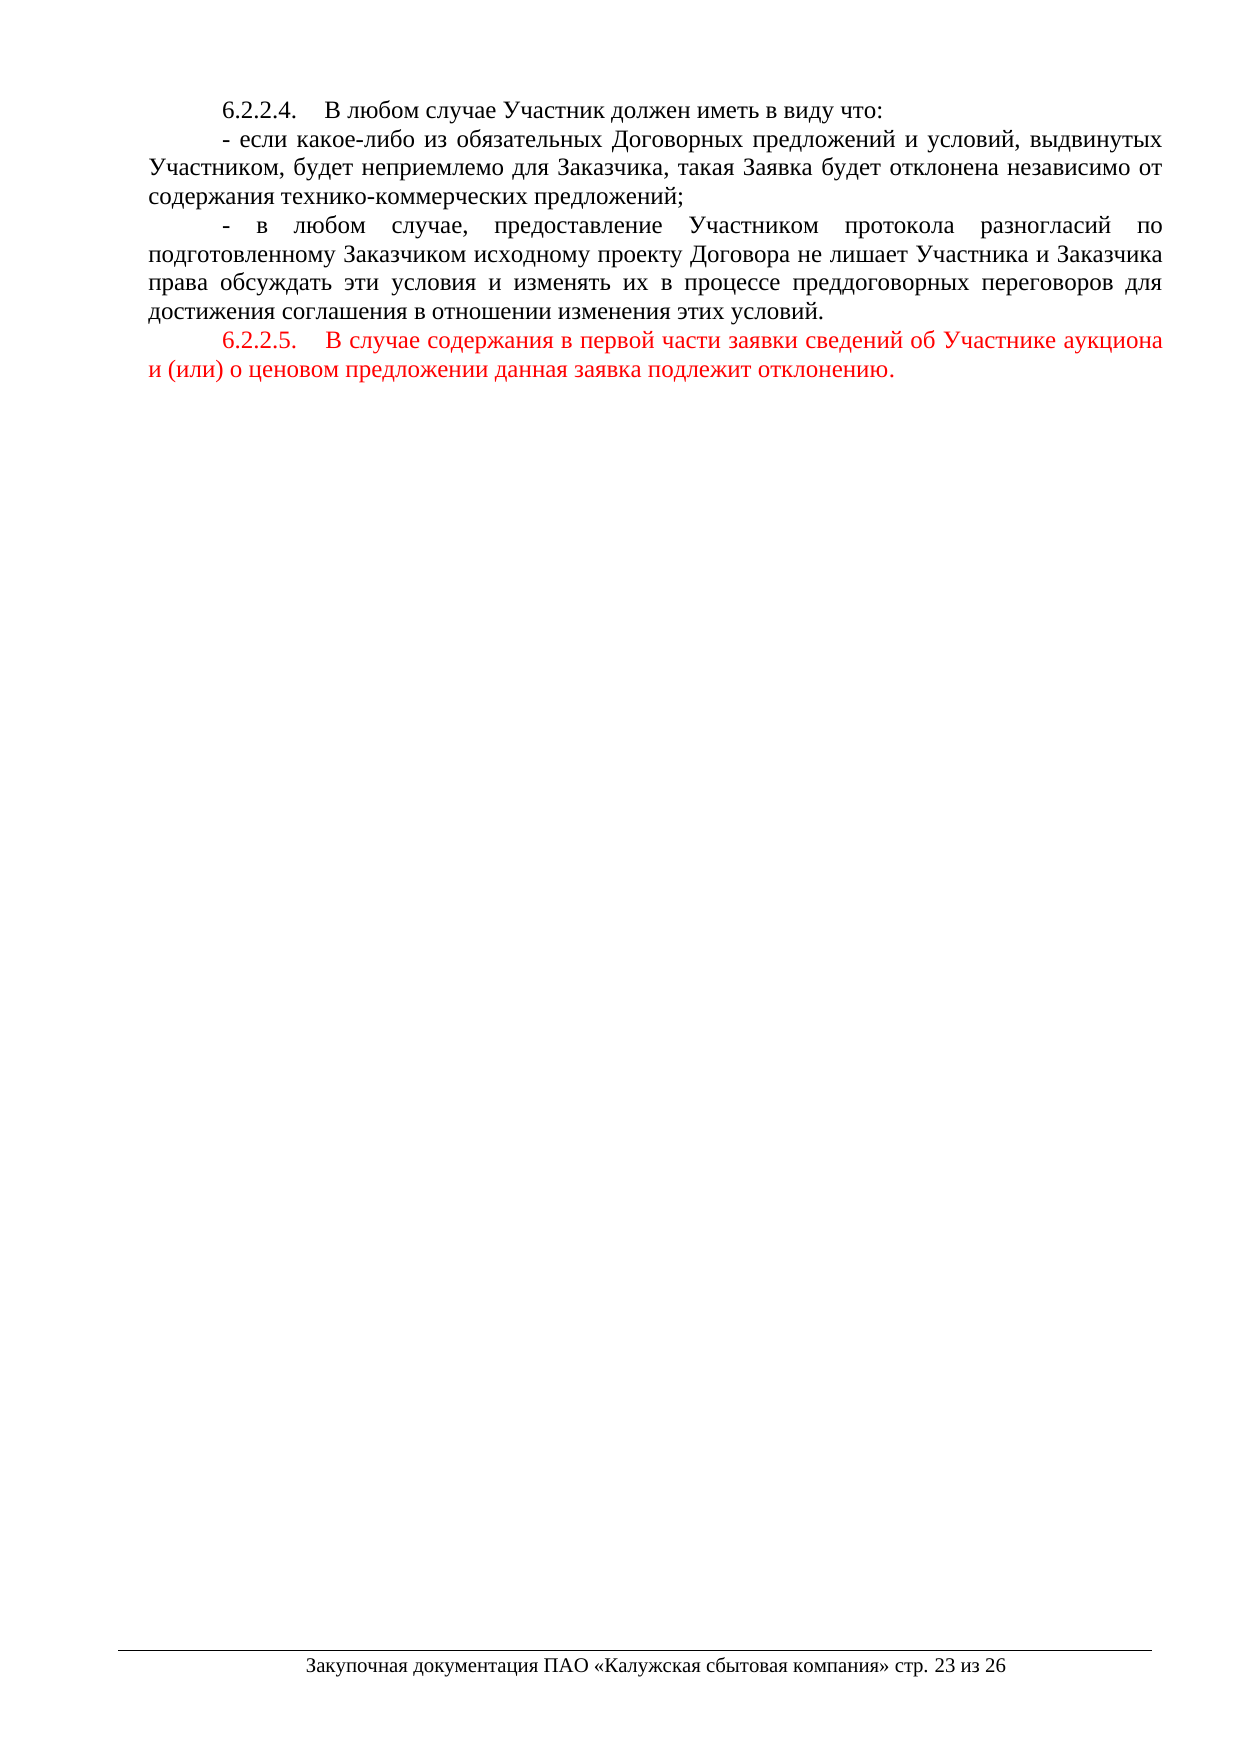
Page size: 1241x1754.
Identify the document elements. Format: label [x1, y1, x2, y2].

table_header [129, 95, 1175, 1619]
